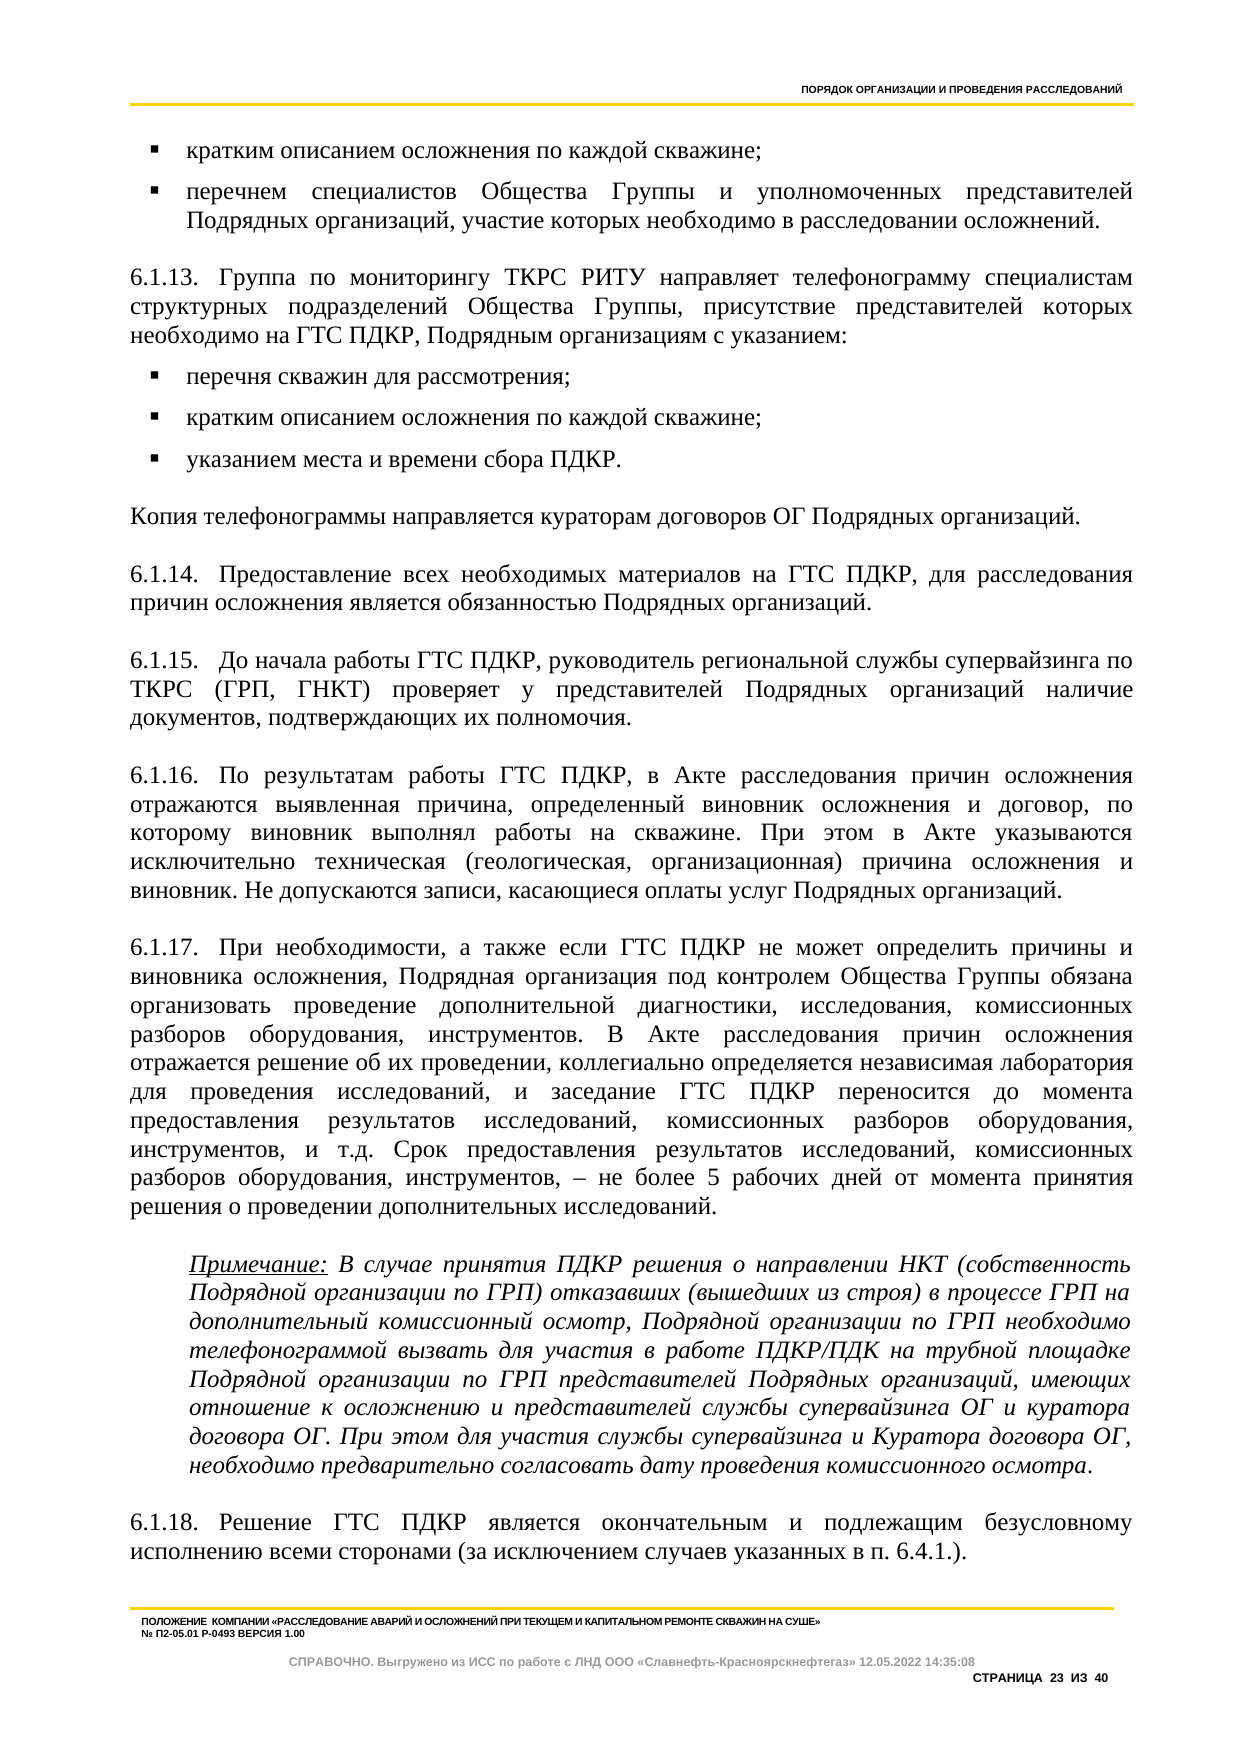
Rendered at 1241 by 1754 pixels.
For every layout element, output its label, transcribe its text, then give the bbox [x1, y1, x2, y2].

list Решение ГТС ПДКР является окончательным и подлежащим безусловному исполнению всеми сторонами (за исключением случаев указанных в п. 6.4.1.). [130, 1507, 1134, 1565]
list кратким описанием осложнения по каждой скважине; [149, 402, 1134, 431]
list кратким описанием осложнения по каждой скважине; [149, 135, 1134, 164]
list перечня скважин для рассмотрения; [149, 361, 1134, 390]
text Примечание: В случае принятия ПДКР решения о направлении НКТ (собственность Подрядной организации по ГРП) отказавших (вышедших из строя) в процессе ГРП на дополнительный комиссионный осмотр, Подрядной организации по ГРП необходимо телефонограммой вызвать для участия в работе ПДКР/ПДК на трубной площадке Подрядной организации по ГРП представителей Подрядных организаций, имеющих отношение к осложнению и представителей службы супервайзинга ОГ и куратора договора ОГ. При этом для участия службы супервайзинга и Куратора договора ОГ, необходимо предварительно согласовать дату проведения комиссионного осмотра. [189, 1249, 1134, 1479]
list Предоставление всех необходимых материалов на ГТС ПДКР, для расследования причин осложнения является обязанностью Подрядных организаций. [130, 559, 1134, 616]
list указанием места и времени сбора ПДКР. [149, 444, 1134, 472]
text Копия телефонограммы направляется кураторам договоров ОГ Подрядных организаций. [130, 501, 1134, 530]
list До начала работы ГТС ПДКР, руководитель региональной службы супервайзинга по ТКРС (ГРП, ГНКТ) проверяет у представителей Подрядных организаций наличие документов, подтверждающих их полномочия. [130, 645, 1134, 731]
list перечнем специалистов Общества Группы и уполномоченных представителей Подрядных организаций, участие которых необходимо в расследовании осложнений. [149, 176, 1134, 234]
list По результатам работы ГТС ПДКР, в Акте расследования причин осложнения отражаются выявленная причина, определенный виновник осложнения и договор, по которому виновник выполнял работы на скважине. При этом в Акте указываются исключительно техническая (геологическая, организационная) причина осложнения и виновник. Не допускаются записи, касающиеся оплаты услуг Подрядных организаций. [130, 760, 1134, 904]
list Группа по мониторингу ТКРС РИТУ направляет телефонограмму специалистам структурных подразделений Общества Группы, присутствие представителей которых необходимо на ГТС ПДКР, Подрядным организациям с указанием: [130, 262, 1134, 349]
list При необходимости, а также если ГТС ПДКР не может определить причины и виновника осложнения, Подрядная организация под контролем Общества Группы обязана организовать проведение дополнительной диагностики, исследования, комиссионных разборов оборудования, инструментов. В Акте расследования причин осложнения отражается решение об их проведении, коллегиально определяется независимая лаборатория для проведения исследований, и заседание ГТС ПДКР переносится до момента предоставления результатов исследований, комиссионных разборов оборудования, инструментов, и т.д. Срок предоставления результатов исследований, комиссионных разборов оборудования, инструментов, – не более 5 рабочих дней от момента принятия решения о проведении дополнительных исследований. [130, 932, 1134, 1220]
